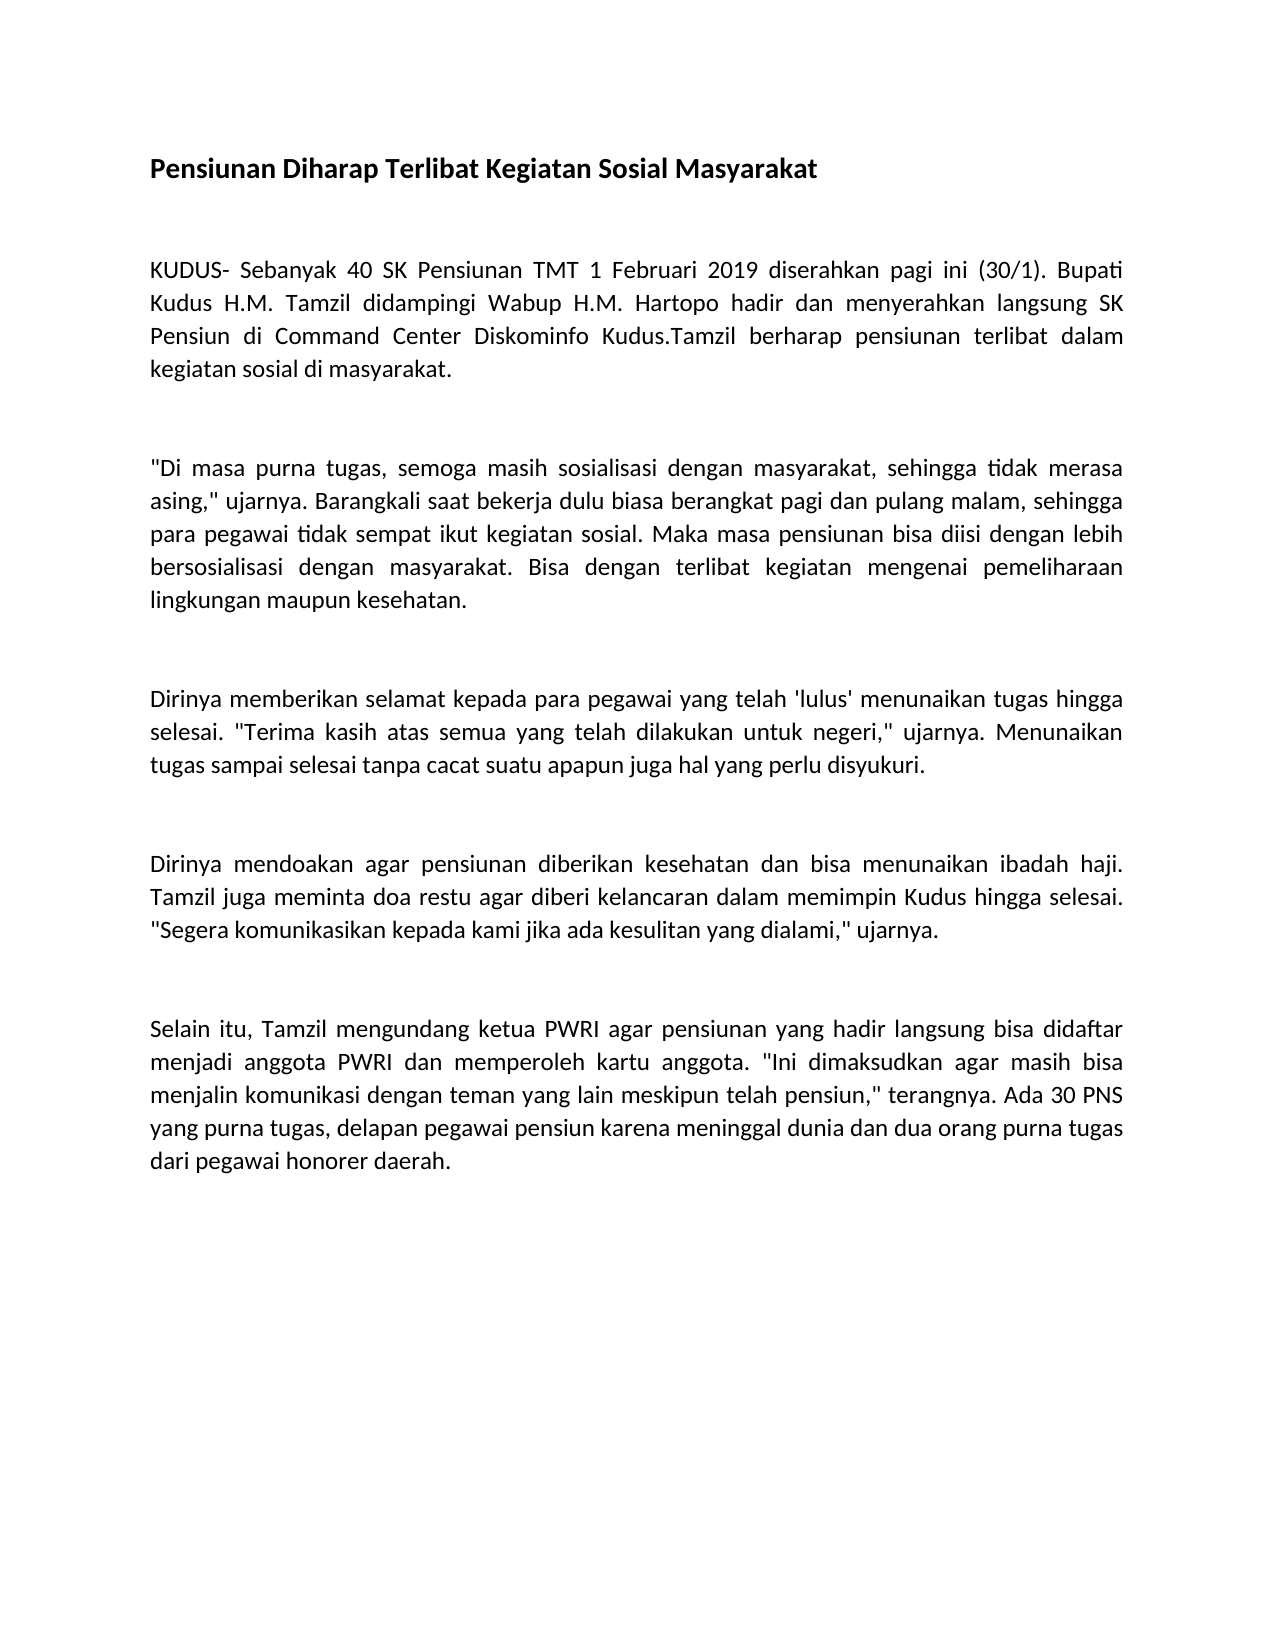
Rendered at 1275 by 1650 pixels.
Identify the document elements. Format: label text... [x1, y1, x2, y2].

text "Di masa purna tugas, semoga masih sosialisasi dengan masyarakat, sehingga tidak merasa asing," ujarnya. Barangkali saat bekerja dulu biasa berangkat pagi dan pulang malam, sehingga para pegawai tidak sempat ikut kegiatan sosial. Maka masa pensiunan bisa diisi dengan lebih bersosialisasi dengan masyarakat. Bisa dengan terlibat kegiatan mengenai pemeliharaan lingkungan maupun kesehatan. [150, 453, 1125, 615]
text Pensiunan Diharap Terlibat Kegiatan Sosial Masyarakat [150, 150, 1125, 186]
text Dirinya memberikan selamat kepada para pegawai yang telah 'lulus' menunaikan tugas hingga selesai. "Terima kasih atas semua yang telah dilakukan untuk negeri," ujarnya. Menunaikan tugas sampai selesai tanpa cacat suatu apapun juga hal yang perlu disyukuri. [150, 683, 1125, 780]
text KUDUS- Sebanyak 40 SK Pensiunan TMT 1 Februari 2019 diserahkan pagi ini (30/1). Bupati Kudus H.M. Tamzil didampingi Wabup H.M. Hartopo hadir dan menyerahkan langsung SK Pensiun di Command Center Diskominfo Kudus.Tamzil berharap pensiunan terlibat dalam kegiatan sosial di masyarakat. [150, 255, 1125, 384]
text Selain itu, Tamzil mengundang ketua PWRI agar pensiunan yang hadir langsung bisa didaftar menjadi anggota PWRI dan memperoleh kartu anggota. "Ini dimaksudkan agar masih bisa menjalin komunikasi dengan teman yang lain meskipun telah pensiun," terangnya. Ada 30 PNS yang purna tugas, delapan pegawai pensiun karena meninggal dunia dan dua orang purna tugas dari pegawai honorer daerah. [150, 1013, 1125, 1176]
text Dirinya mendoakan agar pensiunan diberikan kesehatan dan bisa menunaikan ibadah haji. Tamzil juga meminta doa restu agar diberi kelancaran dalam memimpin Kudus hingga selesai. "Segera komunikasikan kepada kami jika ada kesulitan yang dialami," ujarnya. [150, 848, 1125, 945]
